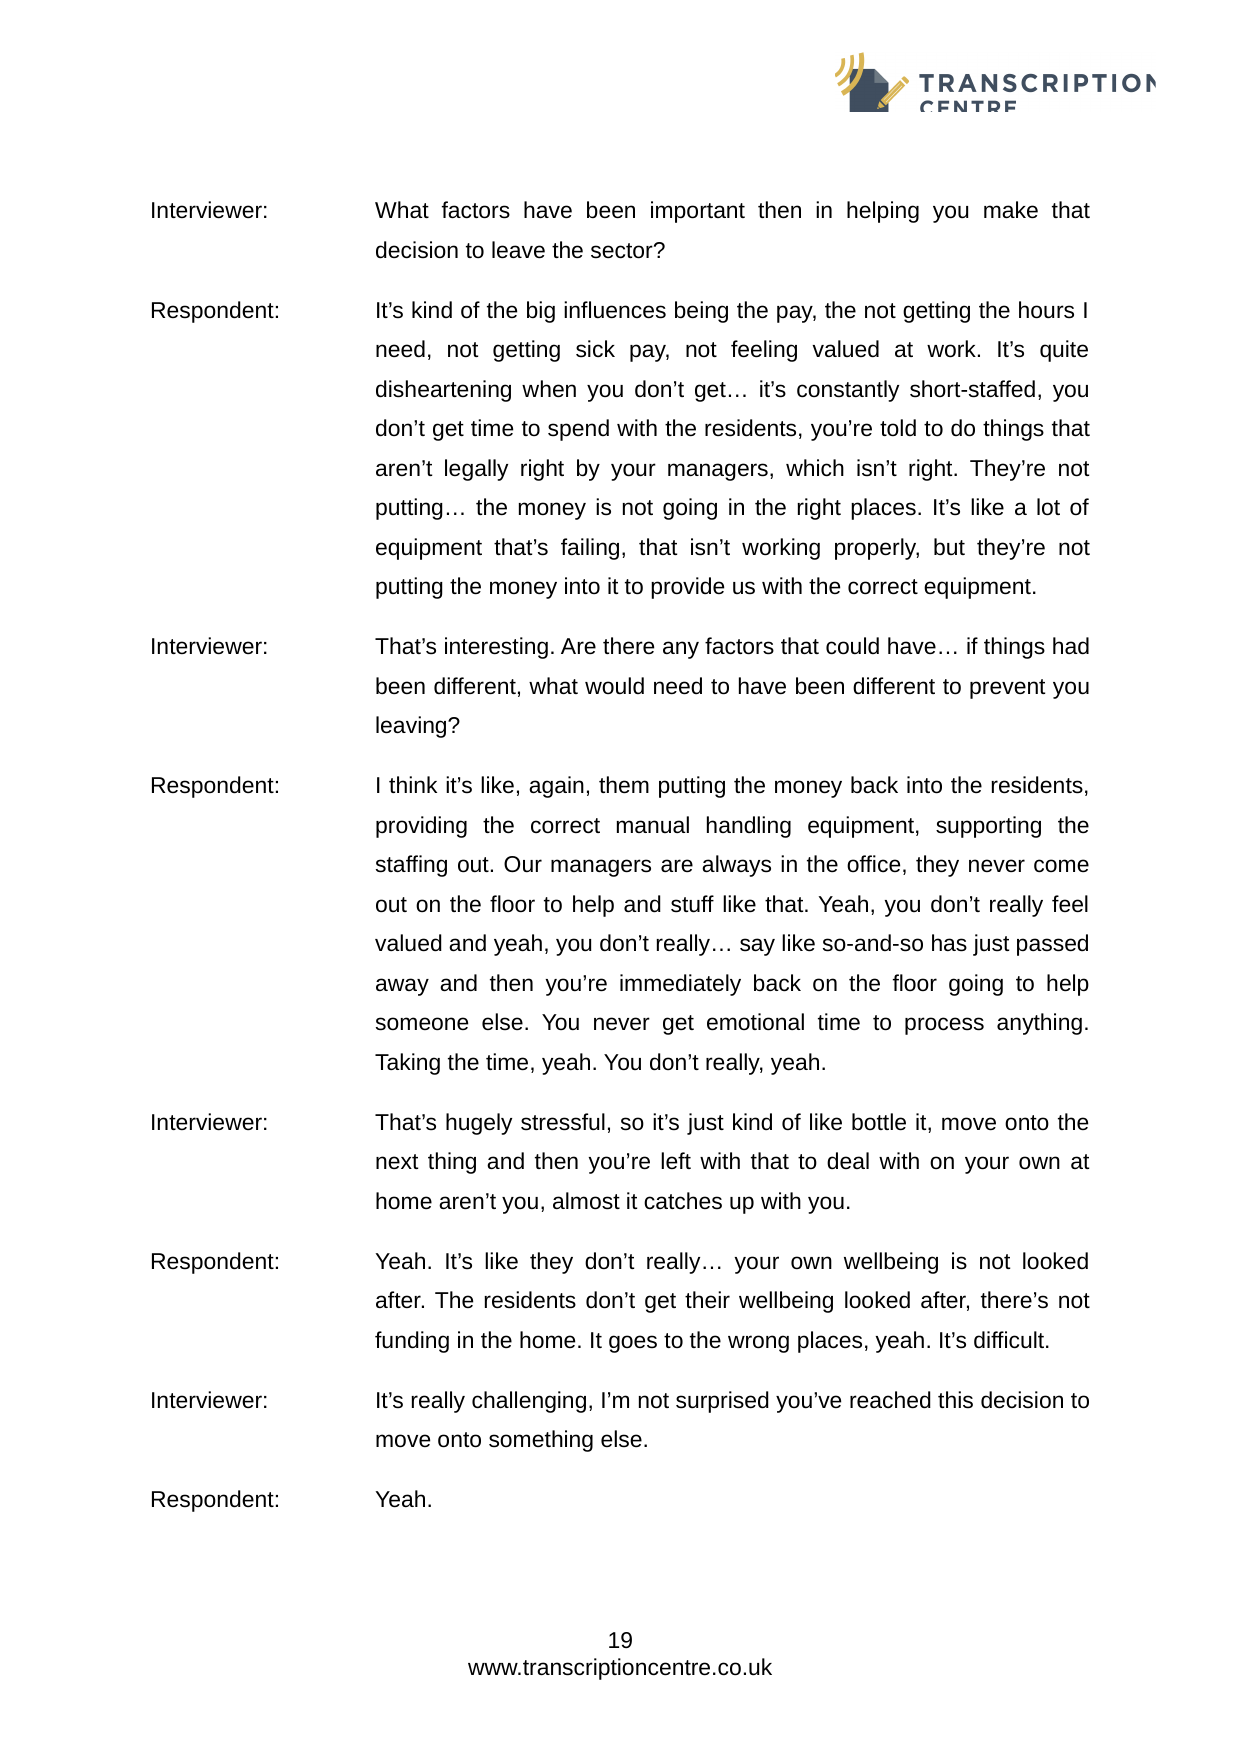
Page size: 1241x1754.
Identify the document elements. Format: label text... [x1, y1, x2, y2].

text Respondent: I think it’s like, again, them putting the money back into the residents, providing the correct manual handling equipment, supporting the staffing out. Our managers are always in the office, they never come out on the floor to help and stuff like that. Yeah, you don’t really feel valued and yeah, you don’t really… say like so-and-so has just passed away and then you’re immediately back on the floor going to help someone else. You never get emotional time to process anything. Taking the time, yeah. You don’t really, yeah. [150, 772, 1090, 1075]
text Respondent: Yeah. It’s like they don’t really… your own wellbeing is not looked after. The residents don’t get their wellbeing looked after, there’s not funding in the home. It goes to the wrong places, yeah. It’s difficult. [150, 1248, 1090, 1353]
text Respondent: Yeah. [150, 1486, 1090, 1513]
text Interviewer: That’s hugely stressful, so it’s just kind of like bottle it, move onto the next thing and then you’re left with that to deal with on your own at home aren’t you, almost it catches up with you. [150, 1109, 1090, 1214]
text Interviewer: What factors have been important then in helping you make that decision to leave the sector? [150, 197, 1090, 263]
text Respondent: It’s kind of the big influences being the pay, the not getting the hours I need, not getting sick pay, not feeling valued at work. It’s quite disheartening when you don’t get… it’s constantly short-staffed, you don’t get time to spend with the residents, you’re told to do things that aren’t legally right by your managers, which isn’t right. They’re not putting… the money is not going in the right places. It’s like a lot of equipment that’s failing, that isn’t working properly, but they’re not putting the money into it to provide us with the correct equipment. [150, 297, 1090, 599]
text Interviewer: It’s really challenging, I’m not surprised you’ve reached this decision to move onto something else. [150, 1387, 1090, 1453]
text Interviewer: That’s interesting. Are there any factors that could have… if things had been different, what would need to have been different to prevent you leaving? [150, 633, 1090, 738]
picture [834, 52, 1156, 112]
